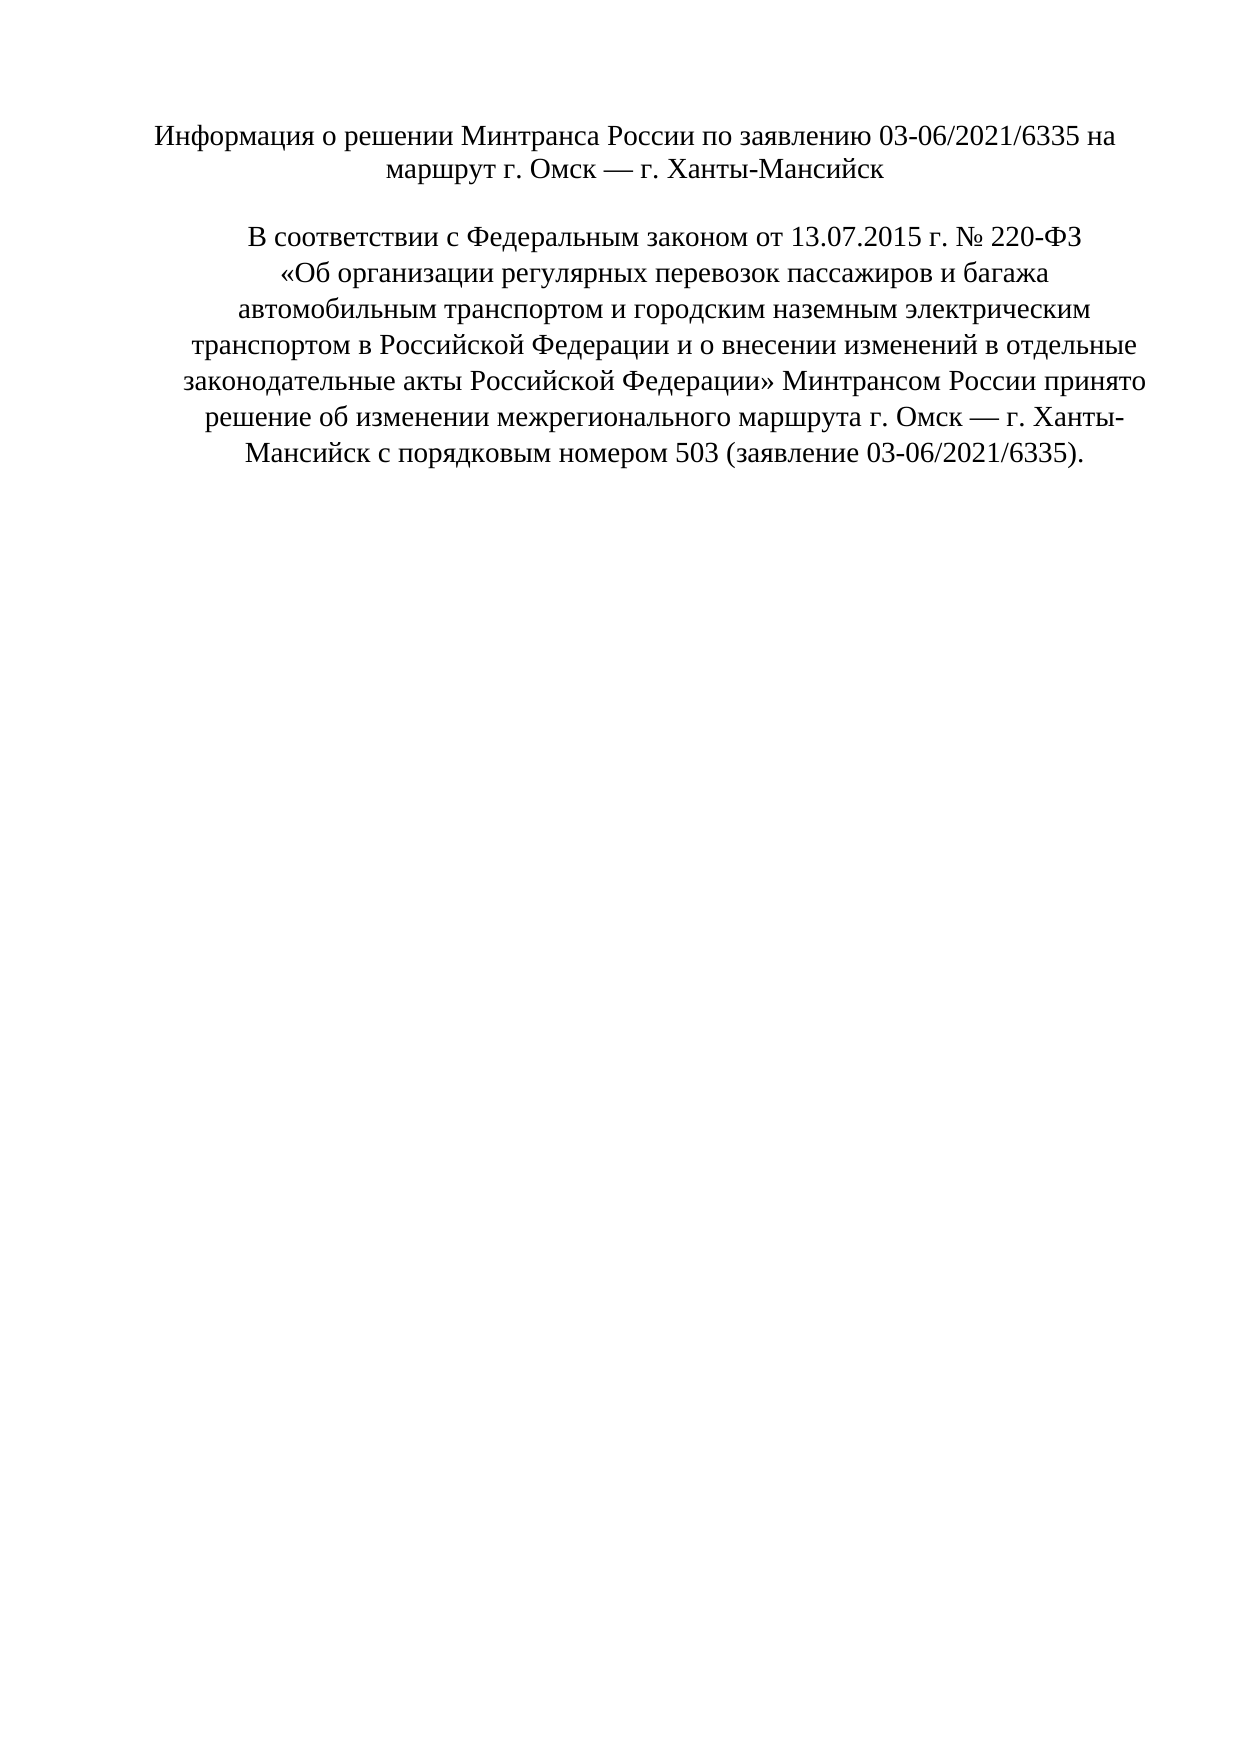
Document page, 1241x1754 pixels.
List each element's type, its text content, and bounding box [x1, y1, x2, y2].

text В соответствии с Федеральным законом от 13.07.2015 г. № 220-ФЗ «Об организации регулярных перевозок пассажиров и багажа автомобильным транспортом и городским наземным электрическим транспортом в Российской Федерации и о внесении изменений в отдельные законодательные акты Российской Федерации» Минтрансом России принято решение об изменении межрегионального маршрута г. Омск — г. Ханты-Мансийск с порядковым номером 503 (заявление 03-06/2021/6335). [177, 219, 1152, 469]
text Информация о решении Минтранса России по заявлению 03-06/2021/6335 на маршрут г. Омск — г. Ханты-Мансийск [118, 118, 1152, 185]
